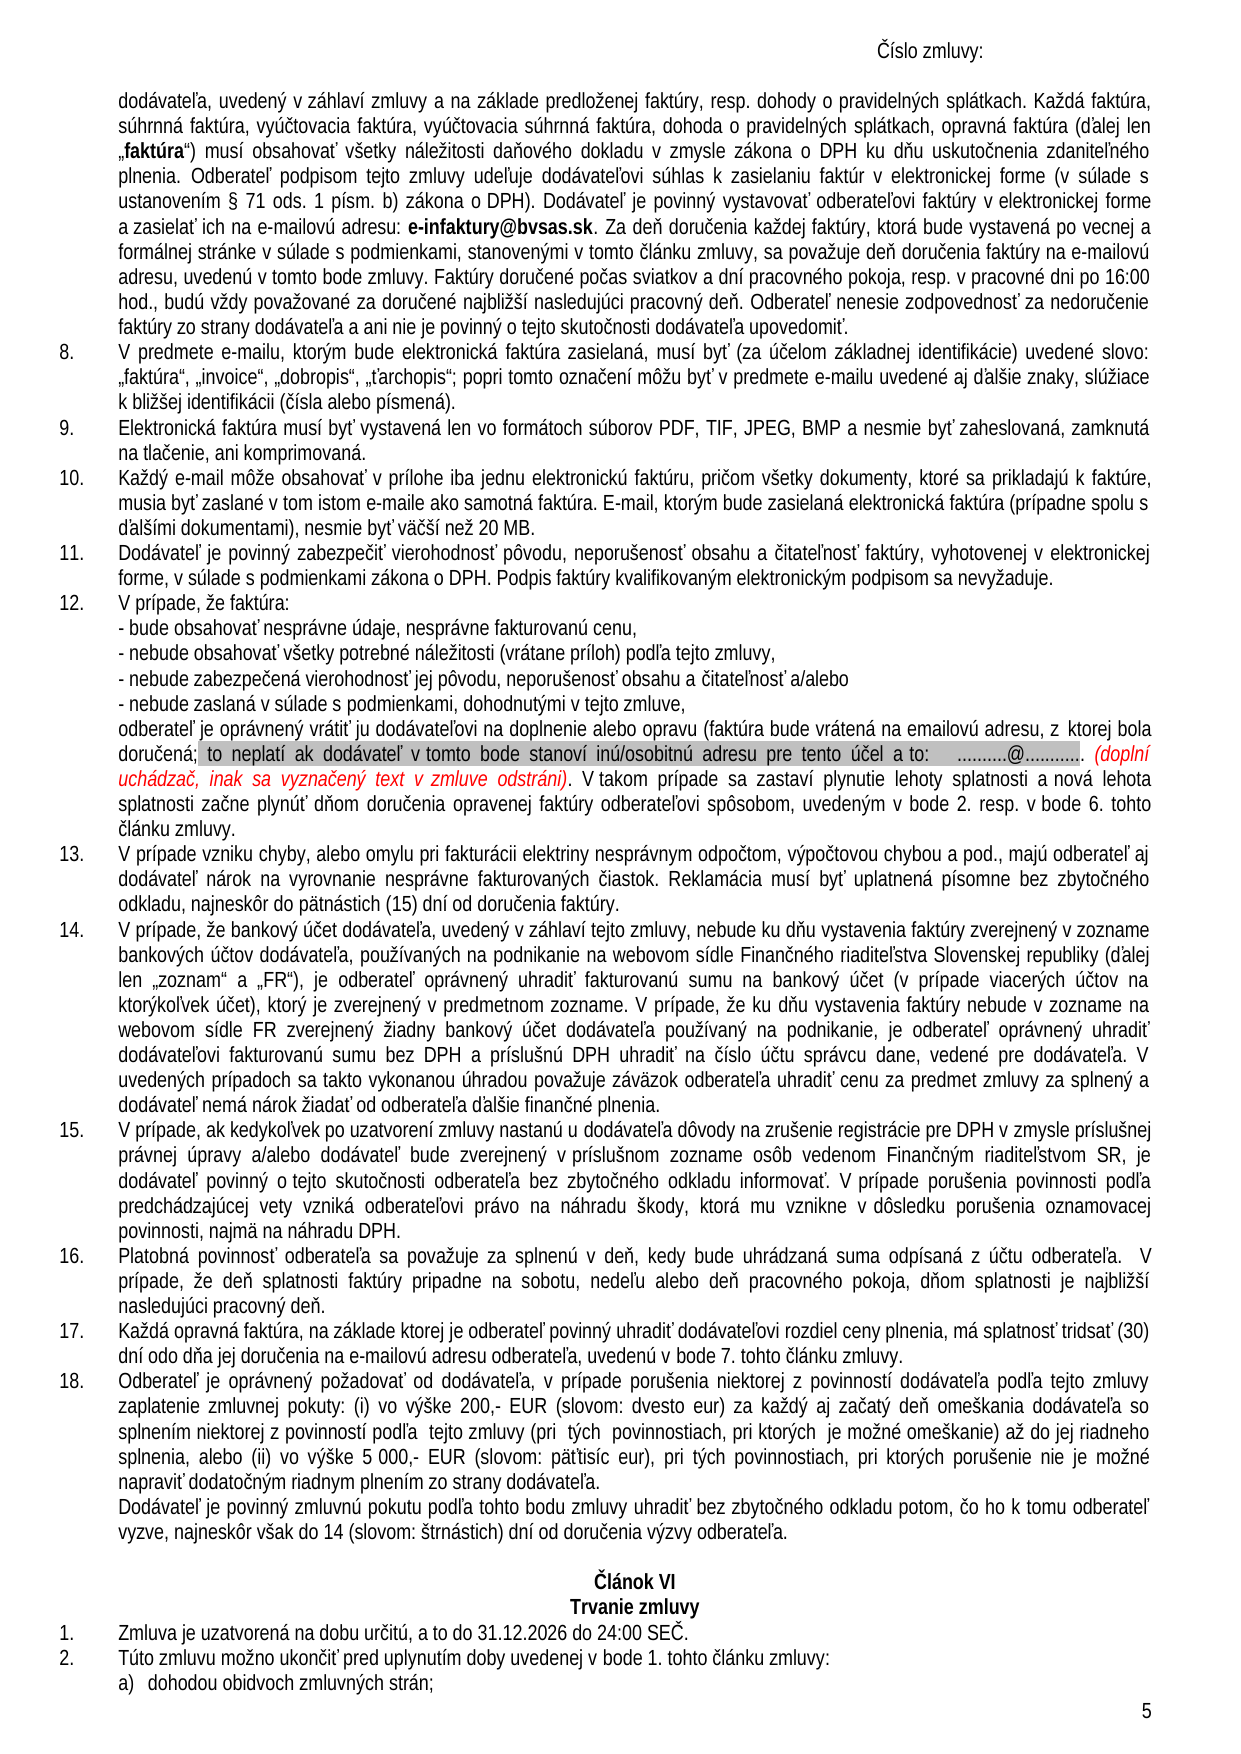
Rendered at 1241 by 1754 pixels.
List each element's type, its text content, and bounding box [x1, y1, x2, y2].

list Túto zmluvu možno ukončiť pred uplynutím doby uvedenej v bode 1. tohto článku zmluvy: [59, 1644, 1151, 1669]
list Každý e-mail môže obsahovať v prílohe iba jednu elektronickú faktúru, pričom všetky dokumenty, ktoré sa prikladajú k faktúre, musia byť zaslané v tom istom e-maile ako samotná faktúra. E-mail, ktorým bude zasielaná elektronická faktúra (prípadne spolu s ďalšími dokumentami), nesmie byť väčší než 20 MB. [59, 464, 1151, 540]
list odberateľ je oprávnený vrátiť ju dodávateľovi na doplnenie alebo opravu (faktúra bude vrátená na emailovú adresu, z ktorej bola doručená; to neplatí ak dodávateľ v tomto bode stanoví inú/osobitnú adresu pre tento účel a to: ..........@............ (doplní uchádzač, inak sa vyznačený text v zmluve odstráni). V takom prípade sa zastaví plynutie lehoty splatnosti a nová lehota splatnosti začne plynúť dňom doručenia opravenej faktúry odberateľovi spôsobom, uvedeným v bode 2. resp. v bode 6. tohto článku zmluvy. [118, 716, 1151, 841]
list Platobná povinnosť odberateľa sa považuje za splnenú v deň, kedy bude uhrádzaná suma odpísaná z účtu odberateľa. V prípade, že deň splatnosti faktúry pripadne na sobotu, nedeľu alebo deň pracovného pokoja, dňom splatnosti je najbližší nasledujúci pracovný deň. [59, 1243, 1151, 1318]
list V prípade, že bankový účet dodávateľa, uvedený v záhlaví tejto zmluvy, nebude ku dňu vystavenia faktúry zverejnený v zozname bankových účtov dodávateľa, používaných na podnikanie na webovom sídle Finančného riaditeľstva Slovenskej republiky (ďalej len „zoznam“ a „FR“), je odberateľ oprávnený uhradiť fakturovanú sumu na bankový účet (v prípade viacerých účtov na ktorýkoľvek účet), ktorý je zverejnený v predmetnom zozname. V prípade, že ku dňu vystavenia faktúry nebude v zozname na webovom sídle FR zverejnený žiadny bankový účet dodávateľa používaný na podnikanie, je odberateľ oprávnený uhradiť dodávateľovi fakturovanú sumu bez DPH a príslušnú DPH uhradiť na číslo účtu správcu dane, vedené pre dodávateľa. V uvedených prípadoch sa takto vykonanou úhradou považuje záväzok odberateľa uhradiť cenu za predmet zmluvy za splnený a dodávateľ nemá nárok žiadať od odberateľa ďalšie finančné plnenia. [59, 916, 1151, 1117]
list dohodou obidvoch zmluvných strán; [118, 1669, 1151, 1695]
list Odberateľ je oprávnený požadovať od dodávateľa, v prípade porušenia niektorej z povinností dodávateľa podľa tejto zmluvy zaplatenie zmluvnej pokuty: (i) vo výške 200,- EUR (slovom: dvesto eur) za každý aj začatý deň omeškania dodávateľa so splnením niektorej z povinností podľa tejto zmluvy (pri tých povinnostiach, pri ktorých je možné omeškanie) až do jej riadneho splnenia, alebo (ii) vo výške 5 000,- EUR (slovom: päťtisíc eur), pri tých povinnostiach, pri ktorých porušenie nie je možné napraviť dodatočným riadnym plnením zo strany dodávateľa. [59, 1368, 1151, 1494]
text Článok VI [118, 1569, 1151, 1594]
list Dodávateľ je povinný zabezpečiť vierohodnosť pôvodu, neporušenosť obsahu a čitateľnosť faktúry, vyhotovenej v elektronickej forme, v súlade s podmienkami zákona o DPH. Podpis faktúry kvalifikovaným elektronickým podpisom sa nevyžaduje. [59, 540, 1151, 590]
list Každá opravná faktúra, na základe ktorej je odberateľ povinný uhradiť dodávateľovi rozdiel ceny plnenia, má splatnosť tridsať (30) dní odo dňa jej doručenia na e-mailovú adresu odberateľa, uvedenú v bode 7. tohto článku zmluvy. [59, 1318, 1151, 1368]
text Trvanie zmluvy [118, 1594, 1151, 1619]
list - nebude obsahovať všetky potrebné náležitosti (vrátane príloh) podľa tejto zmluvy, [118, 640, 1151, 665]
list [59, 88, 1151, 339]
list Elektronická faktúra musí byť vystavená len vo formátoch súborov PDF, TIF, JPEG, BMP a nesmie byť zaheslovaná, zamknutá na tlačenie, ani komprimovaná. [59, 414, 1151, 464]
text Dodávateľ je povinný zmluvnú pokutu podľa tohto bodu zmluvy uhradiť bez zbytočného odkladu potom, čo ho k tomu odberateľ vyzve, najneskôr však do 14 (slovom: štrnástich) dní od doručenia výzvy odberateľa. [118, 1494, 1151, 1544]
list V predmete e-mailu, ktorým bude elektronická faktúra zasielaná, musí byť (za účelom základnej identifikácie) uvedené slovo: „faktúra“, „invoice“, „dobropis“, „ťarchopis“; popri tomto označení môžu byť v predmete e-mailu uvedené aj ďalšie znaky, slúžiace k bližšej identifikácii (čísla alebo písmená). [59, 339, 1151, 414]
list V prípade, že faktúra: [59, 590, 1151, 615]
list - bude obsahovať nesprávne údaje, nesprávne fakturovanú cenu, [118, 615, 1151, 640]
list V prípade vzniku chyby, alebo omylu pri fakturácii elektriny nesprávnym odpočtom, výpočtovou chybou a pod., majú odberateľ aj dodávateľ nárok na vyrovnanie nesprávne fakturovaných čiastok. Reklamácia musí byť uplatnená písomne bez zbytočného odkladu, najneskôr do pätnástich (15) dní od doručenia faktúry. [59, 841, 1151, 916]
list - nebude zaslaná v súlade s podmienkami, dohodnutými v tejto zmluve, [118, 691, 1151, 716]
list Táto Zmluva je uzatvorená na dobu určitú, a to do 31.12.2026 do 24:00 SEČ. [59, 1619, 1151, 1644]
list V prípade, ak kedykoľvek po uzatvorení zmluvy nastanú u dodávateľa dôvody na zrušenie registrácie pre DPH v zmysle príslušnej právnej úpravy a/alebo dodávateľ bude zverejnený v príslušnom zozname osôb vedenom Finančným riaditeľstvom SR, je dodávateľ povinný o tejto skutočnosti odberateľa bez zbytočného odkladu informovať. V prípade porušenia povinnosti podľa predchádzajúcej vety vzniká odberateľovi právo na náhradu škody, ktorá mu vznikne v dôsledku porušenia oznamovacej povinnosti, najmä na náhradu DPH. [59, 1117, 1151, 1243]
list - nebude zabezpečená vierohodnosť jej pôvodu, neporušenosť obsahu a čitateľnosť a/alebo [118, 665, 1151, 691]
